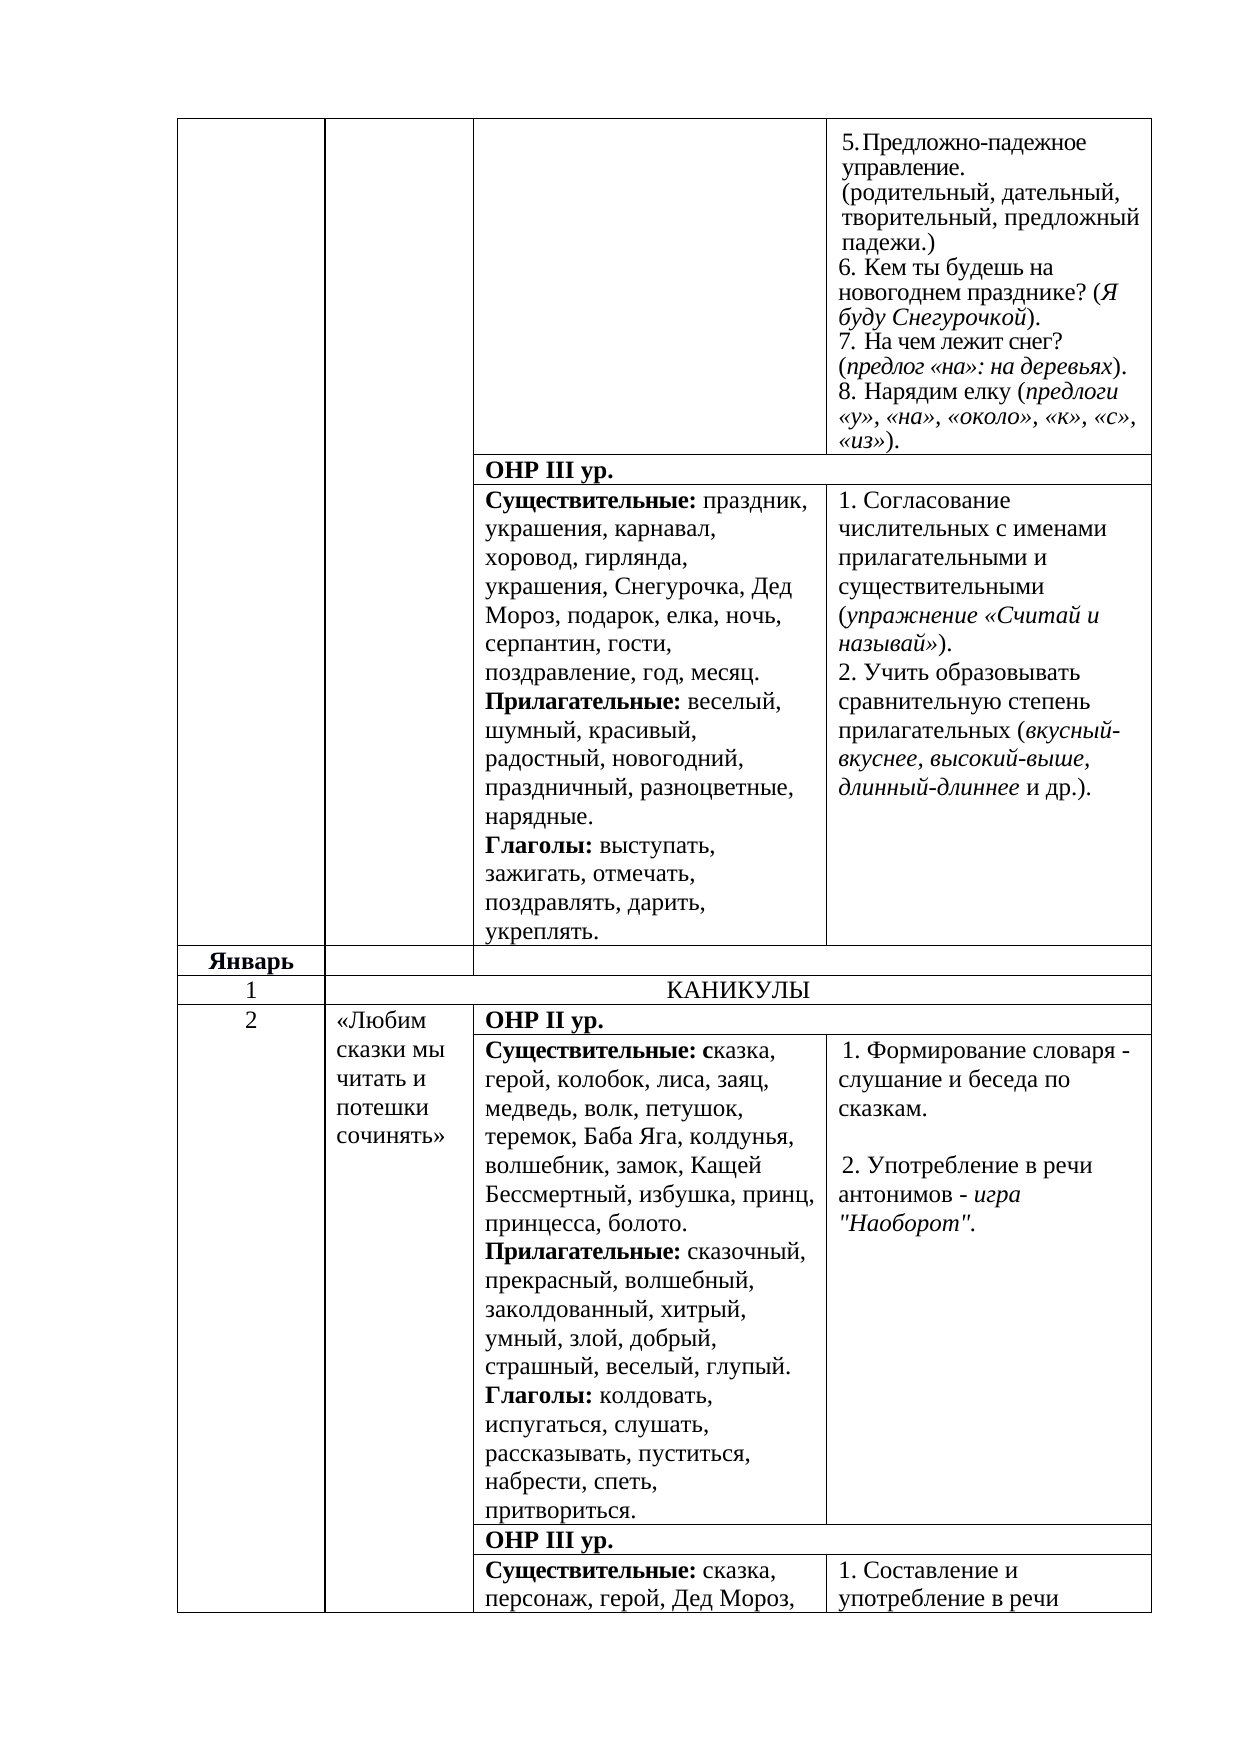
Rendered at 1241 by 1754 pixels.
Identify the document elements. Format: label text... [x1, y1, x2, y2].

table_cell [326, 946, 473, 974]
table_cell ОНР III ур. [474, 455, 1151, 484]
table_cell ОНР II ур. [474, 1005, 1151, 1034]
table_cell КАНИКУЛЫ [326, 976, 1151, 1004]
table_cell 1. Согласование числительных с именами прилагательными и существительными (упражнение «Считай и называй»). 2. Учить образовывать сравнительную степень прилагательных (вкусный-вкуснее, высокий-выше, длинный-длиннее и др.). [827, 485, 1151, 945]
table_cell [827, 1555, 1151, 1612]
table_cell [474, 119, 826, 454]
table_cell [474, 1555, 826, 1612]
table_cell [474, 946, 1151, 974]
table_cell «Любим сказки мы читать и потешки сочинять» [326, 1005, 473, 1612]
table_cell 1. Формирование словаря - слушание и беседа по сказкам. 2. Употребление в речи антонимов - игра "Наоборот". [827, 1035, 1151, 1524]
table_cell Существительные: сказка, герой, колобок, лиса, заяц, медведь, волк, петушок, теремок, Баба Яга, колдунья, волшебник, замок, Кащей Бессмертный, избушка, принц, принцесса, болото. Прилагательные: сказочный, прекрасный, волшебный, заколдованный, хитрый, умный, злой, добрый, страшный, веселый, глупый. Глаголы: колдовать, испугаться, слушать, рассказывать, пуститься, набрести, спеть, притвориться. [474, 1035, 826, 1524]
table_cell Январь [178, 946, 324, 974]
table_cell 1 [178, 976, 324, 1004]
table_cell 2 [178, 1005, 324, 1612]
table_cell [827, 119, 1151, 454]
table_cell Существительные: праздник, украшения, карнавал, хоровод, гирлянда, украшения, Снегурочка, Дед Мороз, подарок, елка, ночь, серпантин, гости, поздравление, год, месяц. Прилагательные: веселый, шумный, красивый, радостный, новогодний, праздничный, разноцветные, нарядные. Глаголы: выступать, зажигать, отмечать, поздравлять, дарить, укреплять. [474, 485, 826, 945]
table_cell ОНР III ур. [474, 1525, 1151, 1554]
